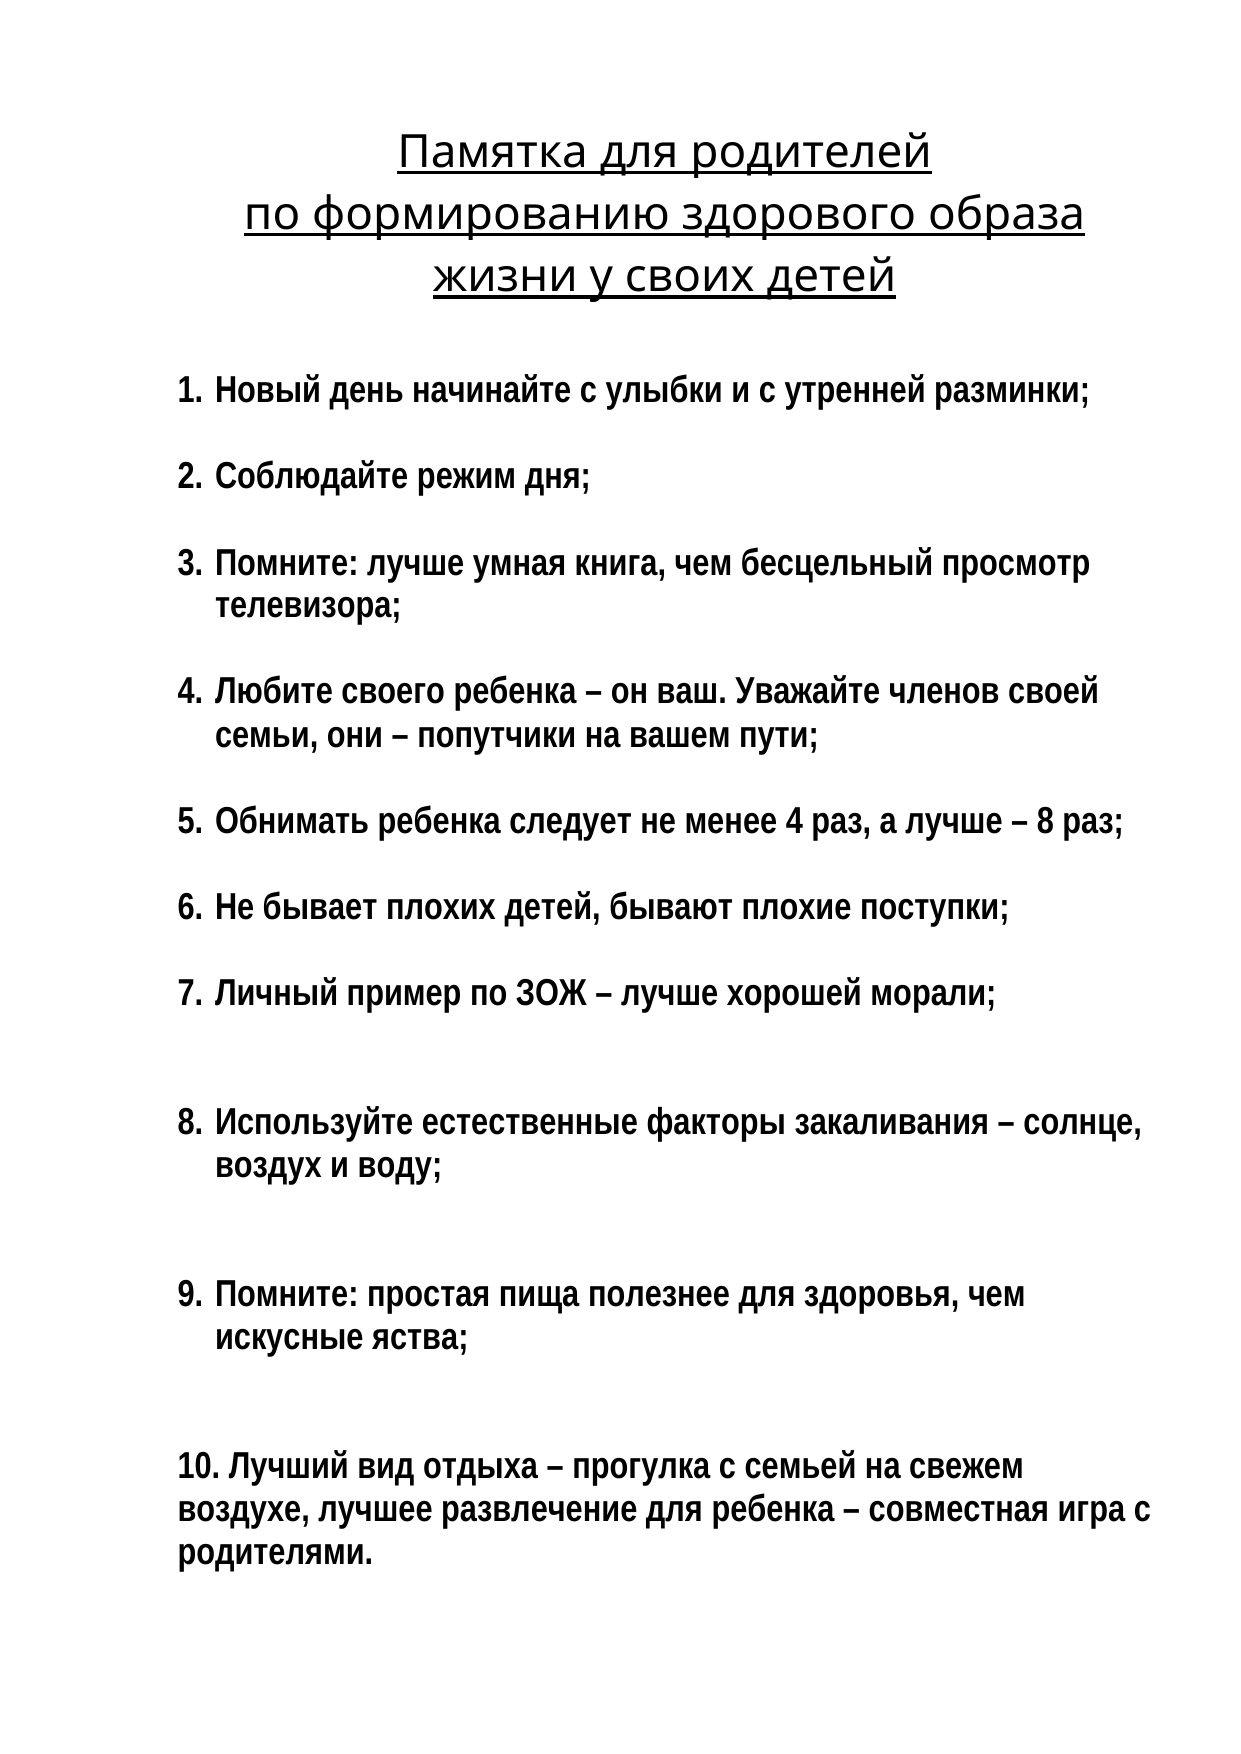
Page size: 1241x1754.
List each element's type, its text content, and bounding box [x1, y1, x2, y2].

text 10. Лучший вид отдыха – прогулка с семьей на свежем воздухе, лучшее развлечение для ребенка – совместная игра с родителями. [177, 1443, 1152, 1572]
text Памятка для родителей [177, 118, 1152, 181]
list Используйте естественные факторы закаливания – солнце, воздух и воду; [177, 1099, 1152, 1185]
list Помните: лучше умная книга, чем бесцельный просмотр телевизора; [177, 540, 1152, 626]
list Любите своего ребенка – он ваш. Уважайте членов своей семьи, они – попутчики на вашем пути; [177, 669, 1152, 755]
list Соблюдайте режим дня; [177, 454, 1152, 497]
list Не бывает плохих детей, бывают плохие поступки; [177, 884, 1152, 927]
text по формированию здорового образа жизни у своих детей [177, 181, 1152, 305]
list Личный пример по ЗОЖ – лучше хорошей морали; [177, 970, 1152, 1013]
list Обнимать ребенка следует не менее 4 раз, а лучше – 8 раз; [177, 798, 1152, 841]
list Помните: простая пища полезнее для здоровья, чем искусные яства; [177, 1271, 1152, 1357]
list Новый день начинайте с улыбки и с утренней разминки; [177, 368, 1152, 411]
